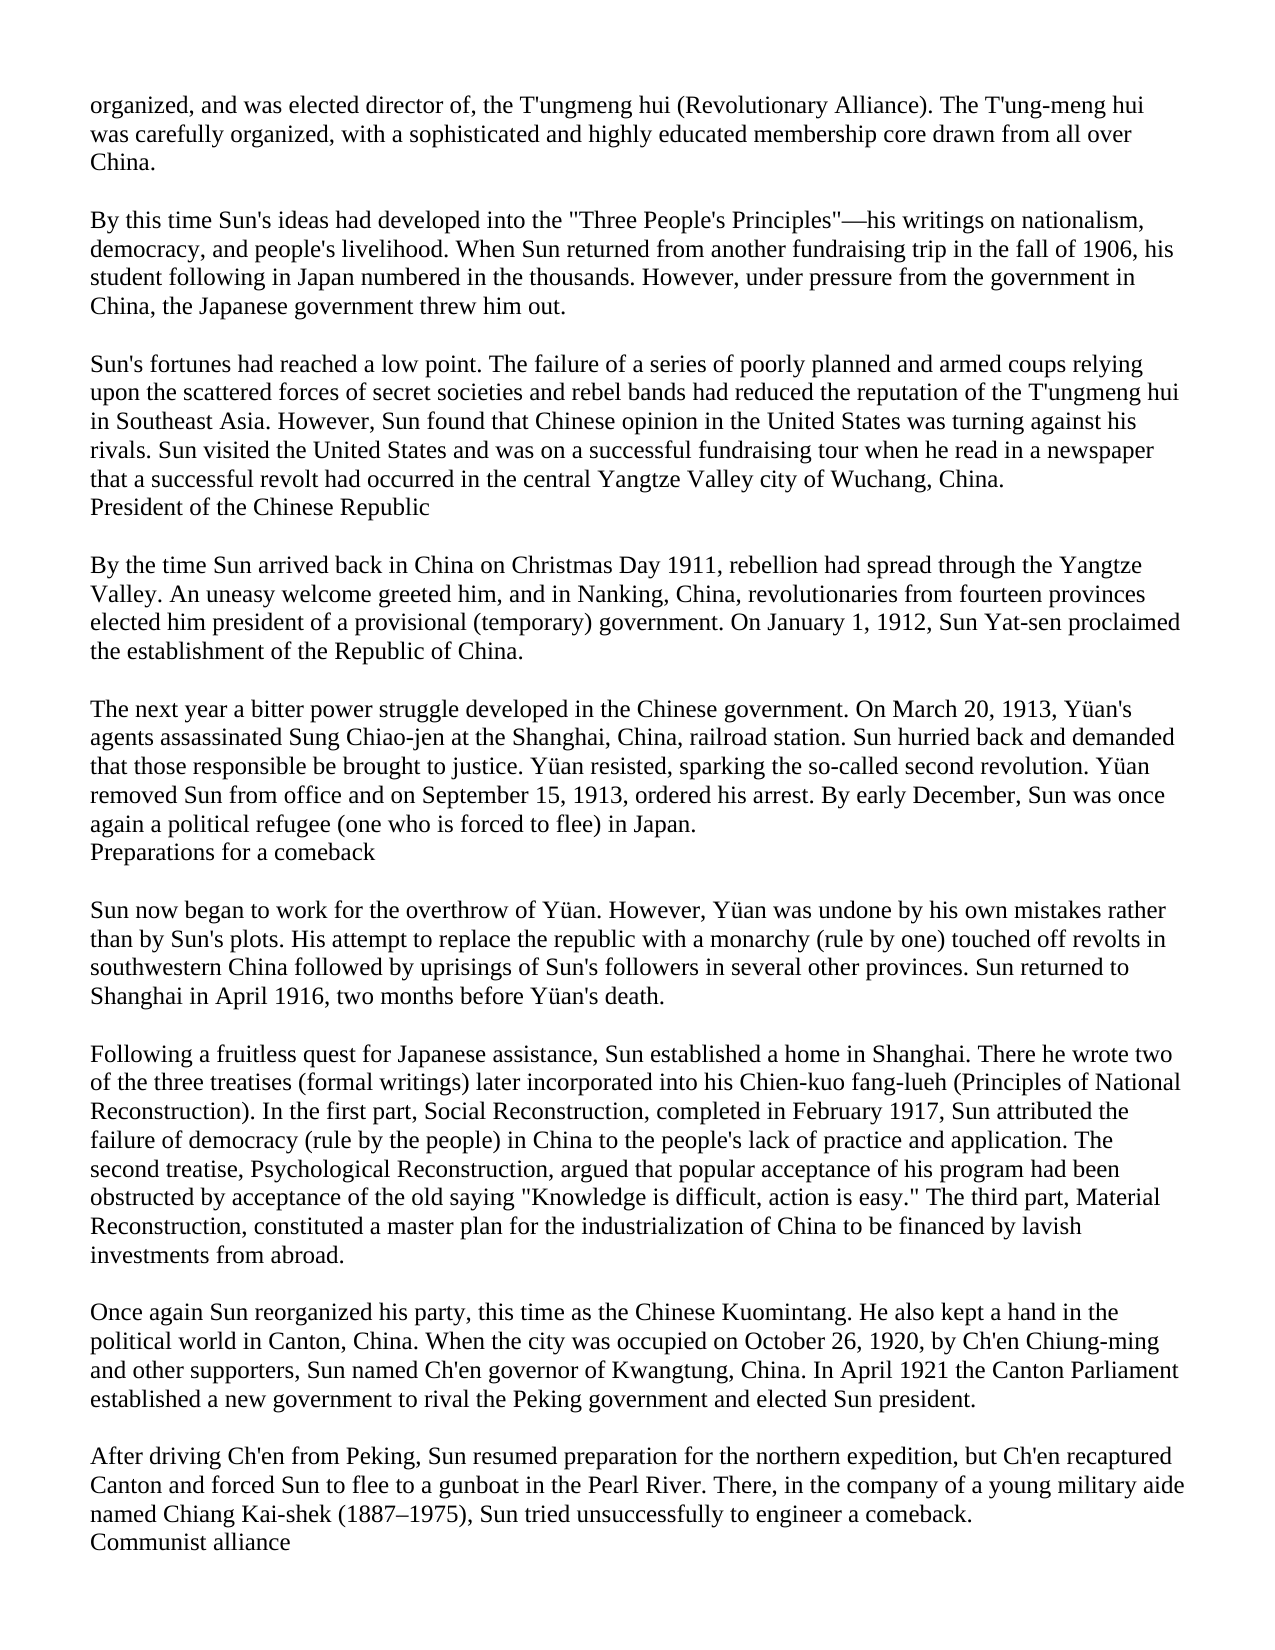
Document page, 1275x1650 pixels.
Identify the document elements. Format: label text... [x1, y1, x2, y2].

text The next year a bitter power struggle developed in the Chinese government. On , Yüan's agents assassinated Sung Chiao-jen at the , , railroad station. Sun hurried back and demanded that those responsible be brought to justice. Yüan resisted, sparking the so-called second revolution. Yüan removed Sun from office and on , ordered his arrest. By early December, Sun was once again a political refugee (one who is forced to flee) in . [90, 694, 1185, 837]
text Sun now began to work for the overthrow of Yüan. However, Yüan was undone by his own mistakes rather than by Sun's plots. His attempt to replace the republic with a monarchy (rule by one) touched off revolts in southwestern followed by uprisings of Sun's followers in several other provinces. Sun returned to in April 1916, two months before Yüan's death. [90, 895, 1185, 1010]
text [90, 90, 1185, 176]
text Preparations for a comeback [90, 837, 1185, 866]
text President of the [90, 492, 1185, 521]
text Communist alliance [90, 1527, 1185, 1556]
text After driving Ch'en from , Sun resumed preparation for the northern expedition, but Ch'en recaptured and forced Sun to flee to a gunboat in the . There, in the company of a young military aide named Chiang Kai-shek (1887–1975), Sun tried unsuccessfully to engineer a comeback. [90, 1441, 1185, 1527]
text By this time Sun's ideas had developed into the "Three People's Principles"—his writings on nationalism, democracy, and people's livelihood. When Sun returned from another fundraising trip in the fall of 1906, his student following in numbered in the thousands. However, under pressure from the government in , the Japanese government threw him out. [90, 205, 1185, 320]
text Sun's fortunes had reached a low point. The failure of a series of poorly planned and armed coups relying upon the scattered forces of secret societies and rebel bands had reduced the reputation of the T'ungmeng hui in . However, Sun found that Chinese opinion in the was turning against his rivals. Sun visited the and was on a successful fundraising tour when he read in a newspaper that a successful revolt had occurred in the central city of , . [90, 349, 1185, 492]
text Following a fruitless quest for Japanese assistance, Sun established a home in . There he wrote two of the three treatises (formal writings) later incorporated into his Chien-kuo fang-lueh (Principles of National Reconstruction). In the first part, Social Reconstruction, completed in February 1917, Sun attributed the failure of democracy (rule by the people) in to the people's lack of practice and application. The second treatise, Psychological Reconstruction, argued that popular acceptance of his program had been obstructed by acceptance of the old saying "Knowledge is difficult, action is easy." The third part, Material Reconstruction, constituted a master plan for the industrialization of to be financed by lavish investments from abroad. [90, 1039, 1185, 1269]
text By the time Sun arrived back in on Christmas Day 1911, rebellion had spread through the . An uneasy welcome greeted him, and in , revolutionaries from fourteen provinces elected him president of a provisional (temporary) government. On , Sun Yat-sen proclaimed the establishment of the Republic of China. [90, 550, 1185, 665]
text Once again Sun reorganized his party, this time as the Chinese Kuomintang. He also kept a hand in the political world in . When the city was occupied on , by Ch'en Chiung-ming and other supporters, Sun named Ch'en governor of . In April 1921 the Canton Parliament established a new government to rival the government and elected Sun president. [90, 1297, 1185, 1412]
